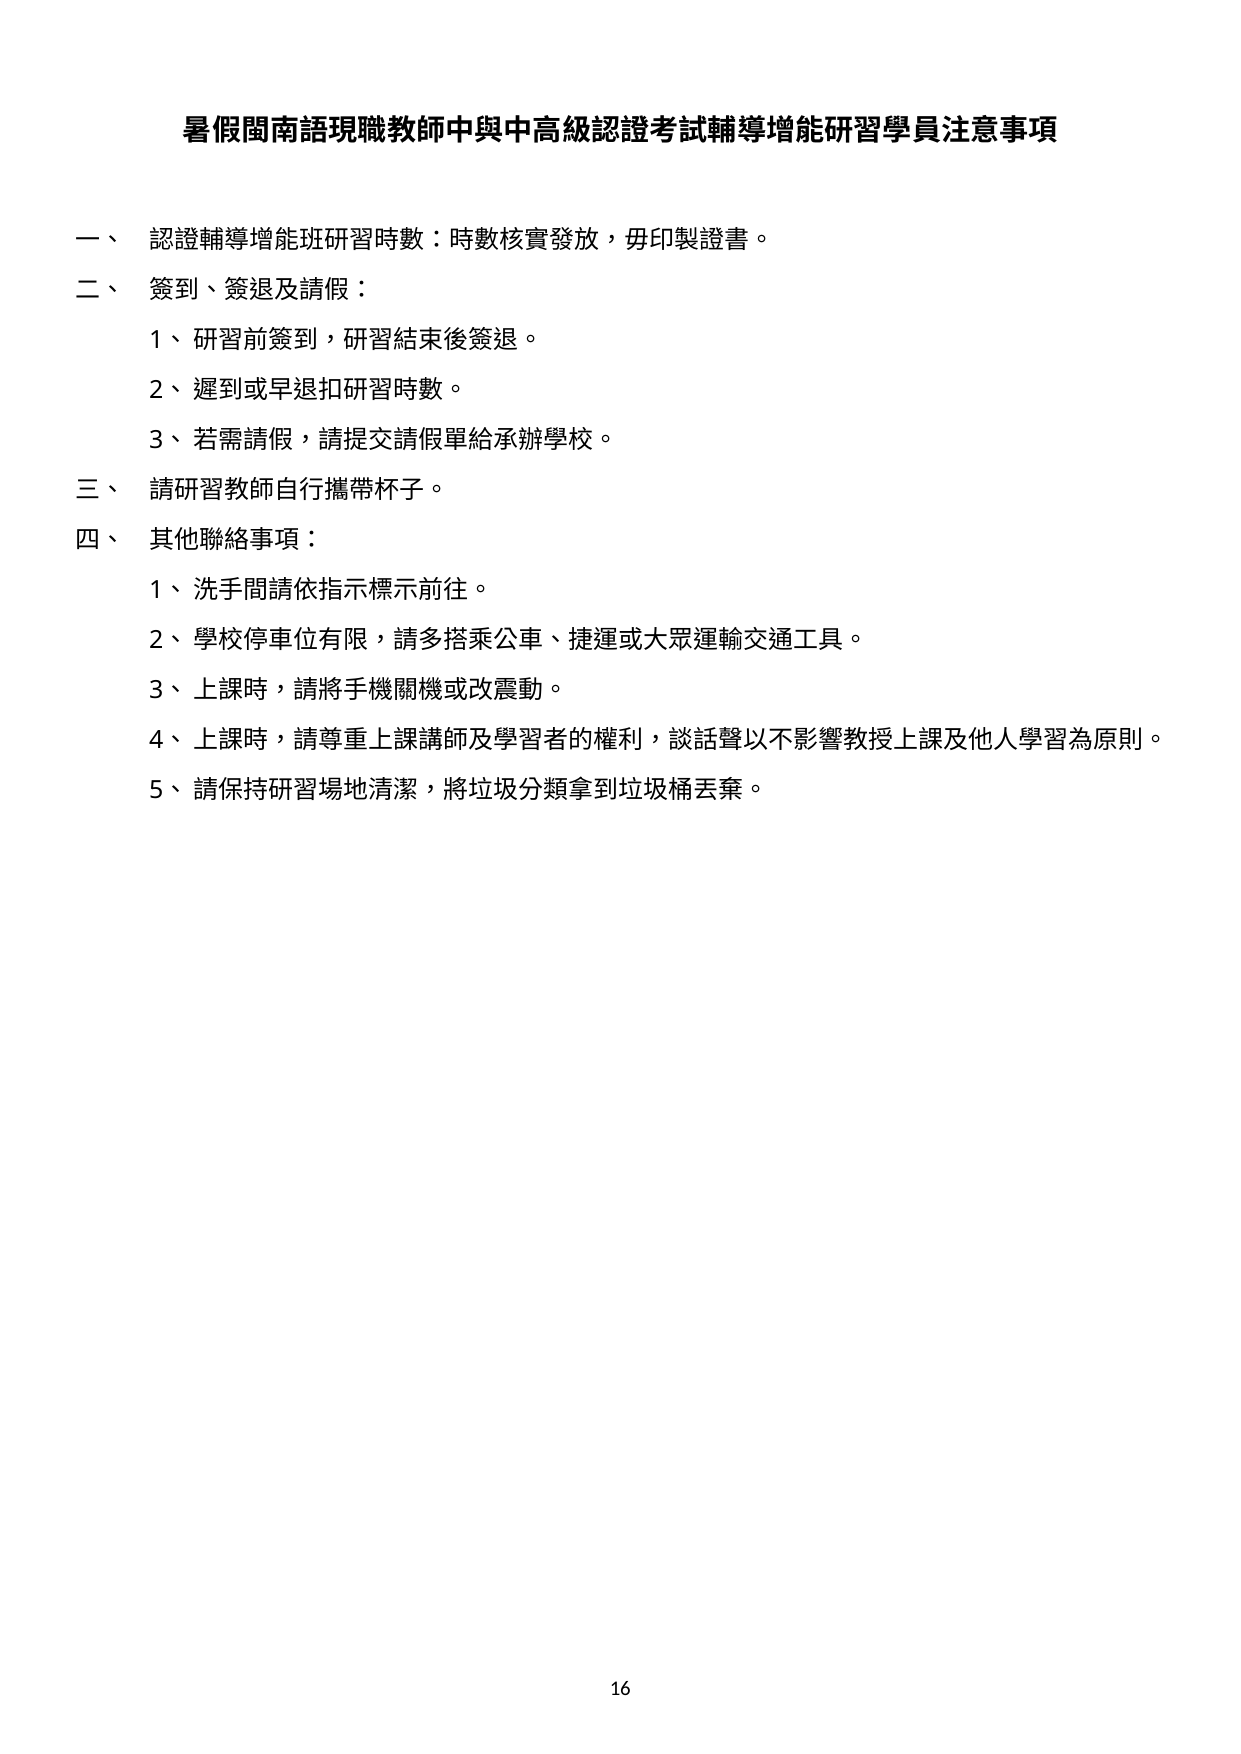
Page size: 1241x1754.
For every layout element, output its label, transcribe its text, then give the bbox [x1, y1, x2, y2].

list 簽到、簽退及請假： [75, 258, 1165, 308]
list 洗手間請依指示標示前往。 [149, 558, 1165, 608]
list 請研習教師自行攜帶杯子。 [75, 458, 1165, 508]
list 其他聯絡事項： [75, 508, 1165, 558]
list 遲到或早退扣研習時數。 [149, 358, 1165, 408]
list 上課時，請將手機關機或改震動。 [149, 658, 1165, 708]
list 學校停車位有限，請多搭乘公車、捷運或大眾運輸交通工具。 [149, 608, 1165, 658]
list 若需請假，請提交請假單給承辦學校。 [149, 408, 1165, 458]
list 請保持研習場地清潔，將垃圾分類拿到垃圾桶丟棄。 [149, 758, 1165, 808]
text 暑假閩南語現職教師中與中高級認證考試輔導增能研習學員注意事項 [75, 106, 1165, 149]
list 認證輔導增能班研習時數：時數核實發放，毋印製證書。 [75, 208, 1165, 258]
list 上課時，請尊重上課講師及學習者的權利，談話聲以不影響教授上課及他人學習為原則。 [149, 708, 1165, 758]
list 研習前簽到，研習結束後簽退。 [149, 308, 1165, 358]
